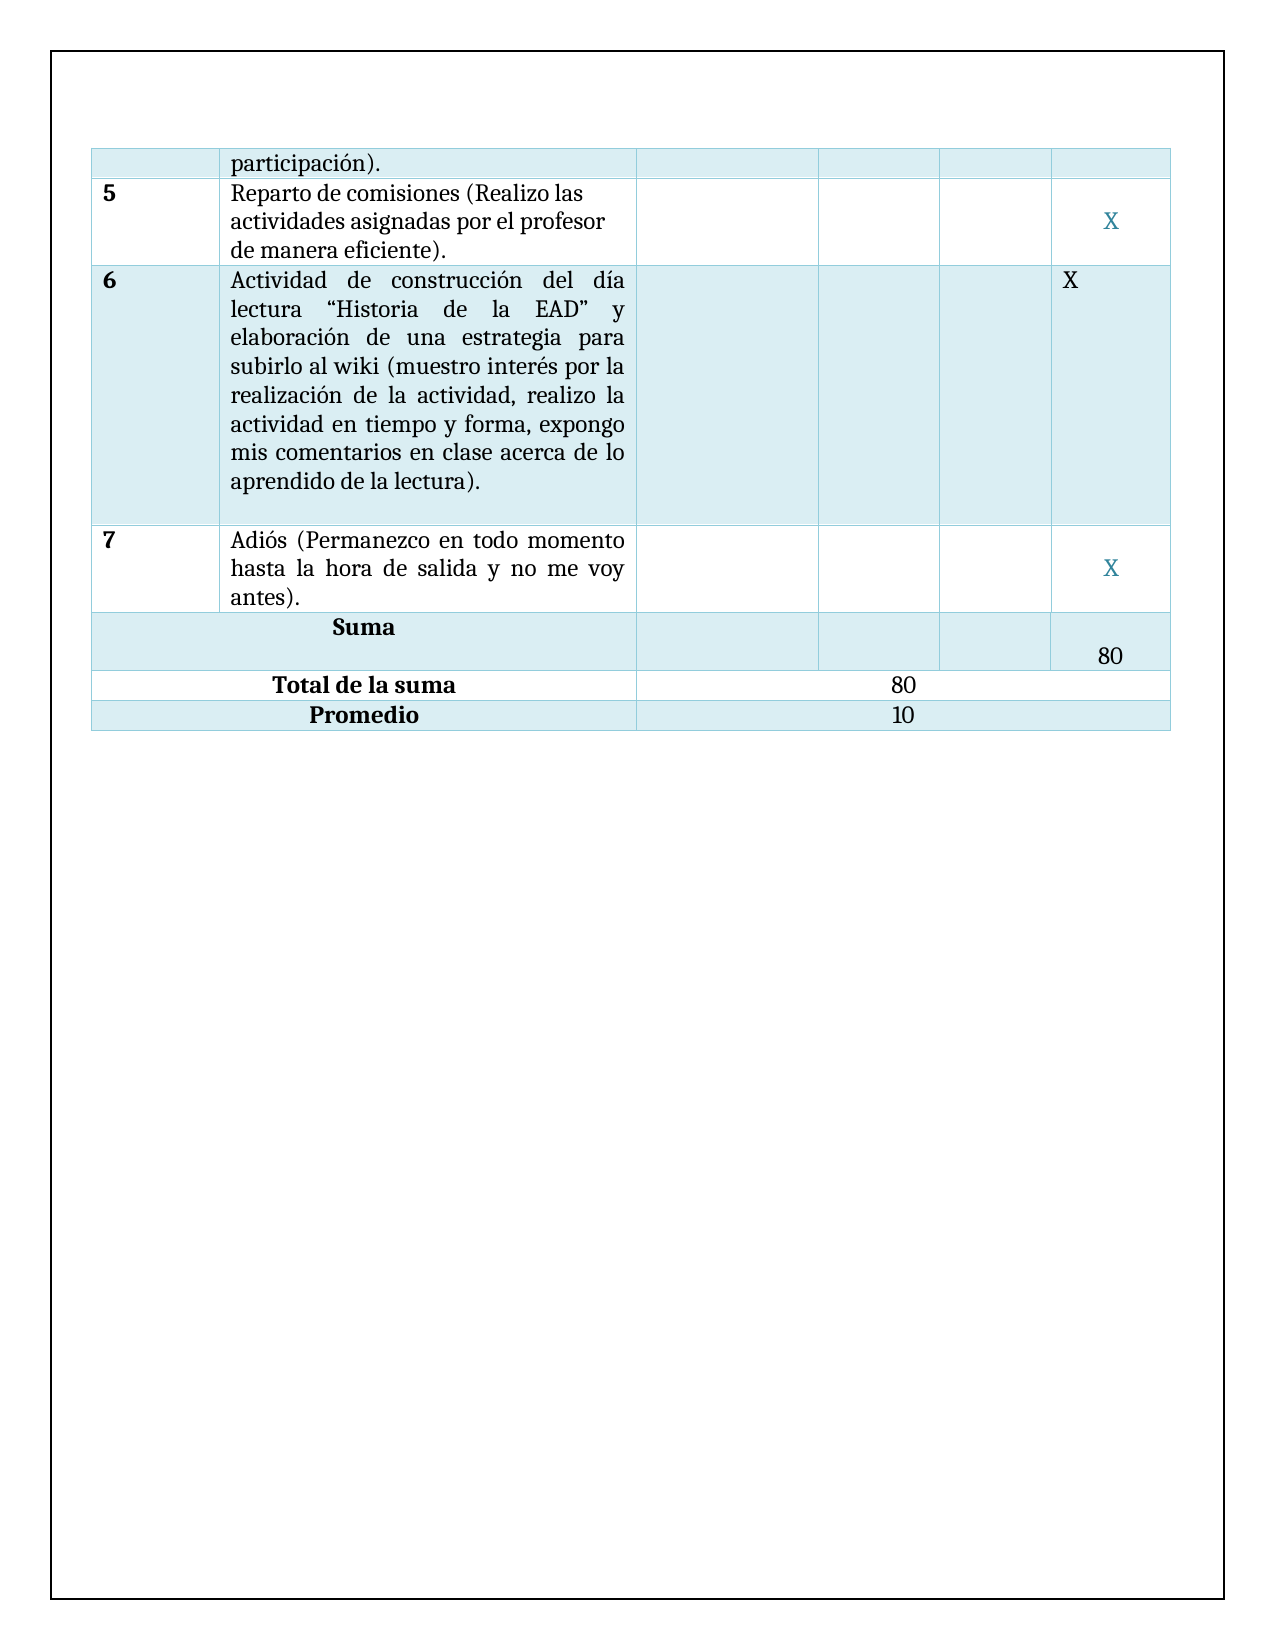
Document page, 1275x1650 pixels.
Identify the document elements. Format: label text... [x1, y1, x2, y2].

table_cell X [1052, 179, 1170, 265]
table_cell [819, 613, 939, 670]
table_cell [819, 149, 939, 177]
table_cell Suma [92, 613, 636, 670]
table_cell Actividad de construcción del día lectura “Historia de la EAD” y elaboración de una estrategia para subirlo al wiki (muestro interés por la realización de la actividad, realizo la actividad en tiempo y forma, expongo mis comentarios en clase acerca de lo aprendido de la lectura). [220, 266, 636, 524]
table_cell 7 [92, 526, 219, 612]
table_cell [940, 179, 1051, 265]
table_cell [819, 526, 939, 612]
table_cell X [1052, 149, 1170, 177]
table_cell 80 [1051, 613, 1170, 670]
table_cell [940, 266, 1051, 524]
table_cell Adiós (Permanezco en todo momento hasta la hora de salida y no me voy antes). [220, 526, 636, 612]
table_cell [940, 149, 1051, 177]
table_cell [637, 179, 818, 265]
table_cell [637, 266, 818, 524]
table_cell [819, 179, 939, 265]
table_cell Promedio [92, 701, 636, 730]
table_cell [819, 266, 939, 524]
table_cell X [1052, 266, 1170, 524]
table_cell 6 [92, 266, 219, 524]
table_cell Reparto de comisiones (Realizo las actividades asignadas por el profesor de manera eficiente). [220, 179, 636, 265]
table_cell [940, 613, 1050, 670]
table_cell 4 [92, 149, 219, 177]
table_cell [940, 526, 1051, 612]
table_cell [637, 149, 818, 177]
table_cell 5 [92, 179, 219, 265]
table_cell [220, 149, 636, 177]
table_cell [637, 526, 818, 612]
table_cell X [1052, 526, 1170, 612]
table_cell [637, 613, 818, 670]
table_cell 80 [637, 671, 1170, 700]
table_cell 10 [637, 701, 1170, 730]
table_cell Total de la suma [92, 671, 636, 700]
